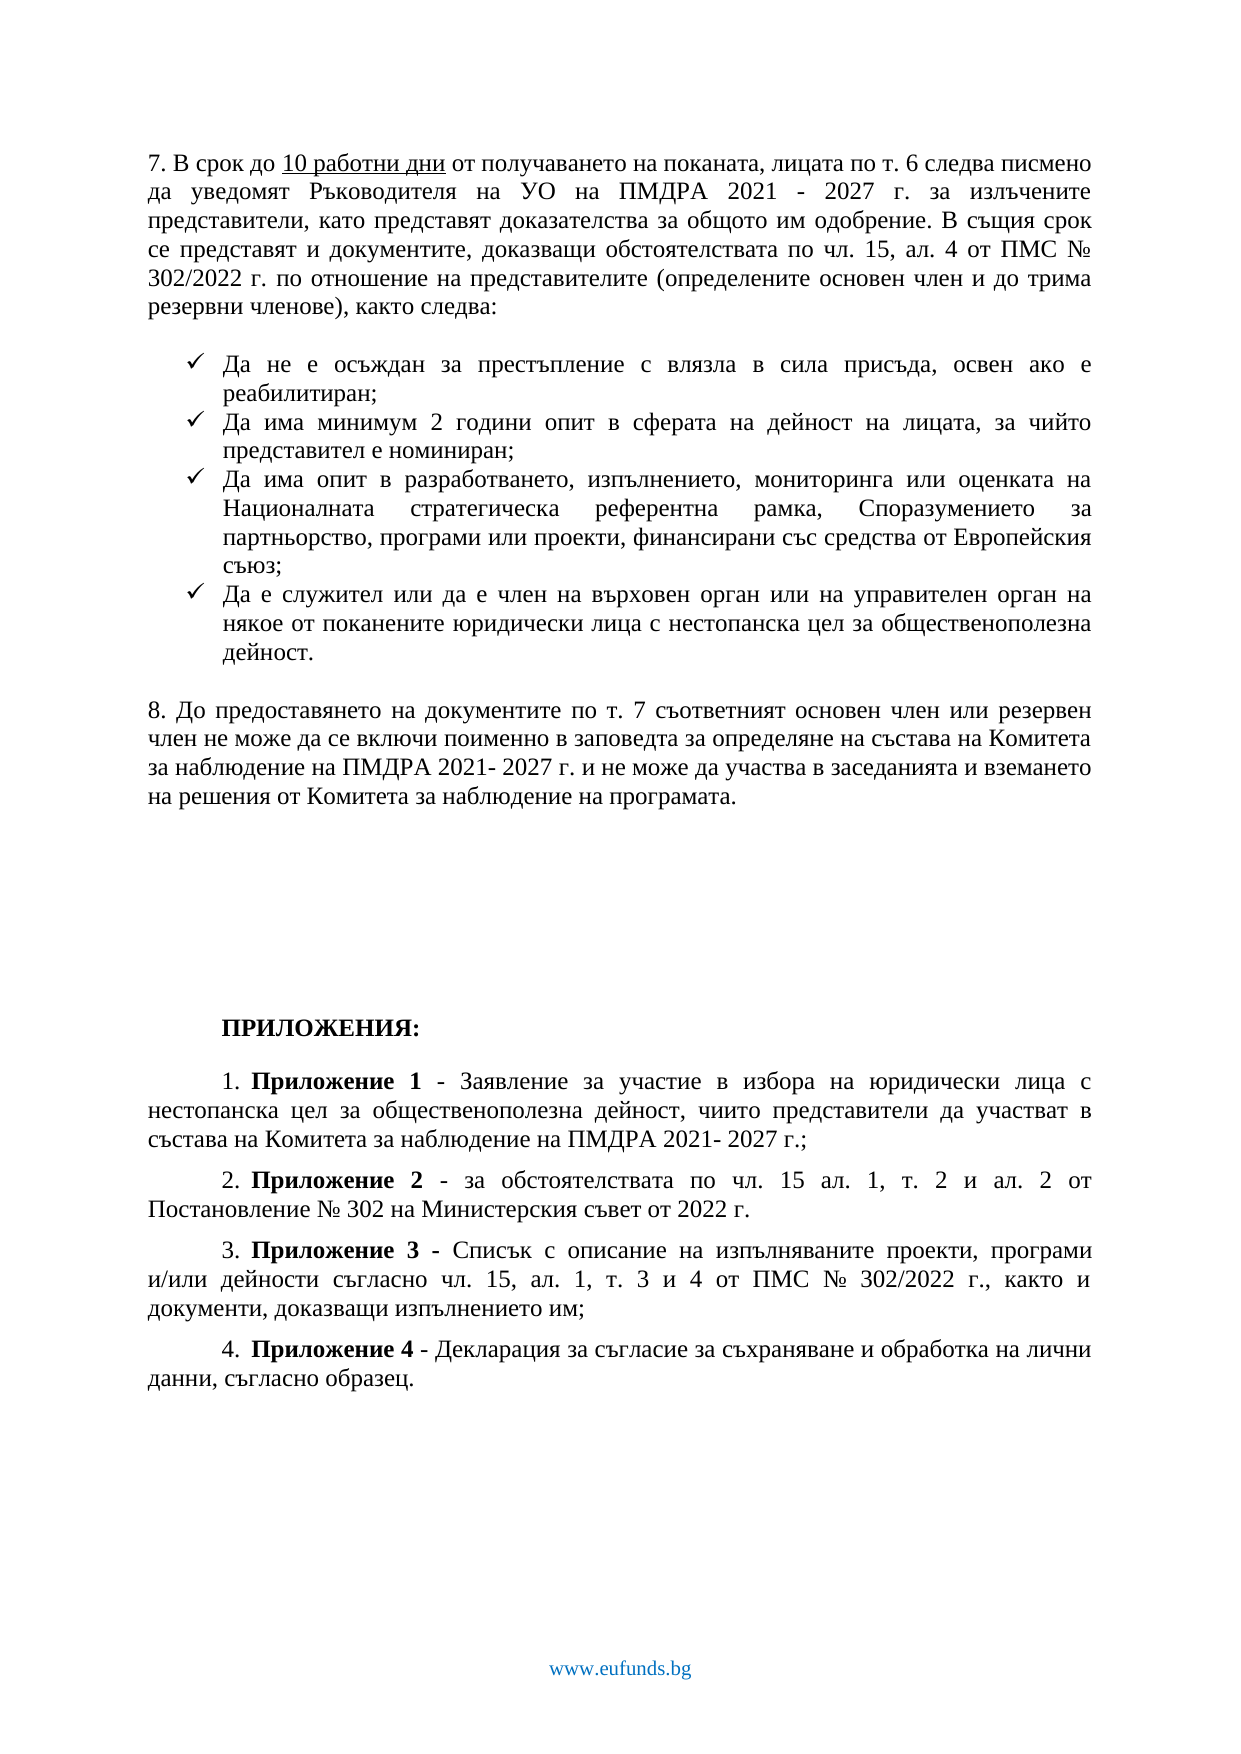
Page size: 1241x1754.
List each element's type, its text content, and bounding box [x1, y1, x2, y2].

list Приложение 3 - Списък с описание на изпълняваните проекти, програми и/или дейности съгласно чл. 15, ал. 1, т. 3 и 4 от ПМС № 302/2022 г., както и документи, доказващи изпълнението им; [148, 1235, 1093, 1321]
list Приложение 2 - за обстоятелствата по чл. 15 ал. 1, т. 2 и ал. 2 от Постановление № 302 на Министерския съвет от 2022 г. [148, 1165, 1093, 1223]
text ПРИЛОЖЕНИЯ: [148, 1013, 1093, 1041]
text 7. В срок до 10 работни дни от получаването на поканата, лицата по т. 6 следва писмено да уведомят Ръководителя на УО на ПМДРА 2021 - 2027 г. за излъчените представители, като представят доказателства за общото им одобрение. В същия срок се представят и документите, доказващи обстоятелствата по чл. 15, ал. 4 от ПМС № 302/2022 г. по отношение на представителите (определените основен член и до трима резервни членове), както следва: [148, 148, 1093, 320]
list Приложение 1 - Заявление за участие в избора на юридически лица с нестопанска цел за общественополезна дейност, чиито представители да участват в състава на Комитета за наблюдение на ПМДРА 2021- 2027 г.; [148, 1066, 1093, 1153]
list Да е служител или да е член на върховен орган или на управителен орган на някое от поканените юридически лица с нестопанска цел за общественополезна дейност. [185, 579, 1093, 666]
list Приложение 4 - Декларация за съгласие за съхраняване и обработка на лични данни, съгласно образец. [148, 1334, 1093, 1391]
list Да не е осъждан за престъпление с влязла в сила присъда, освен ако е реабилитиран; [185, 349, 1093, 407]
list Да има опит в разработването, изпълнението, мониторинга или оценката на Националната стратегическа референтна рамка, Споразумението за партньорство, програми или проекти, финансирани със средства от Европейския съюз; [185, 464, 1093, 579]
text 8. До предоставянето на документите по т. 7 съответният основен член или резервен член не може да се включи поименно в заповедта за определяне на състава на Комитета за наблюдение на ПМДРА 2021- 2027 г. и не може да участва в заседанията и вземането на решения от Комитета за наблюдение на програмата. [148, 695, 1093, 810]
list Да има минимум 2 години опит в сферата на дейност на лицата, за чийто представител е номиниран; [185, 407, 1093, 464]
